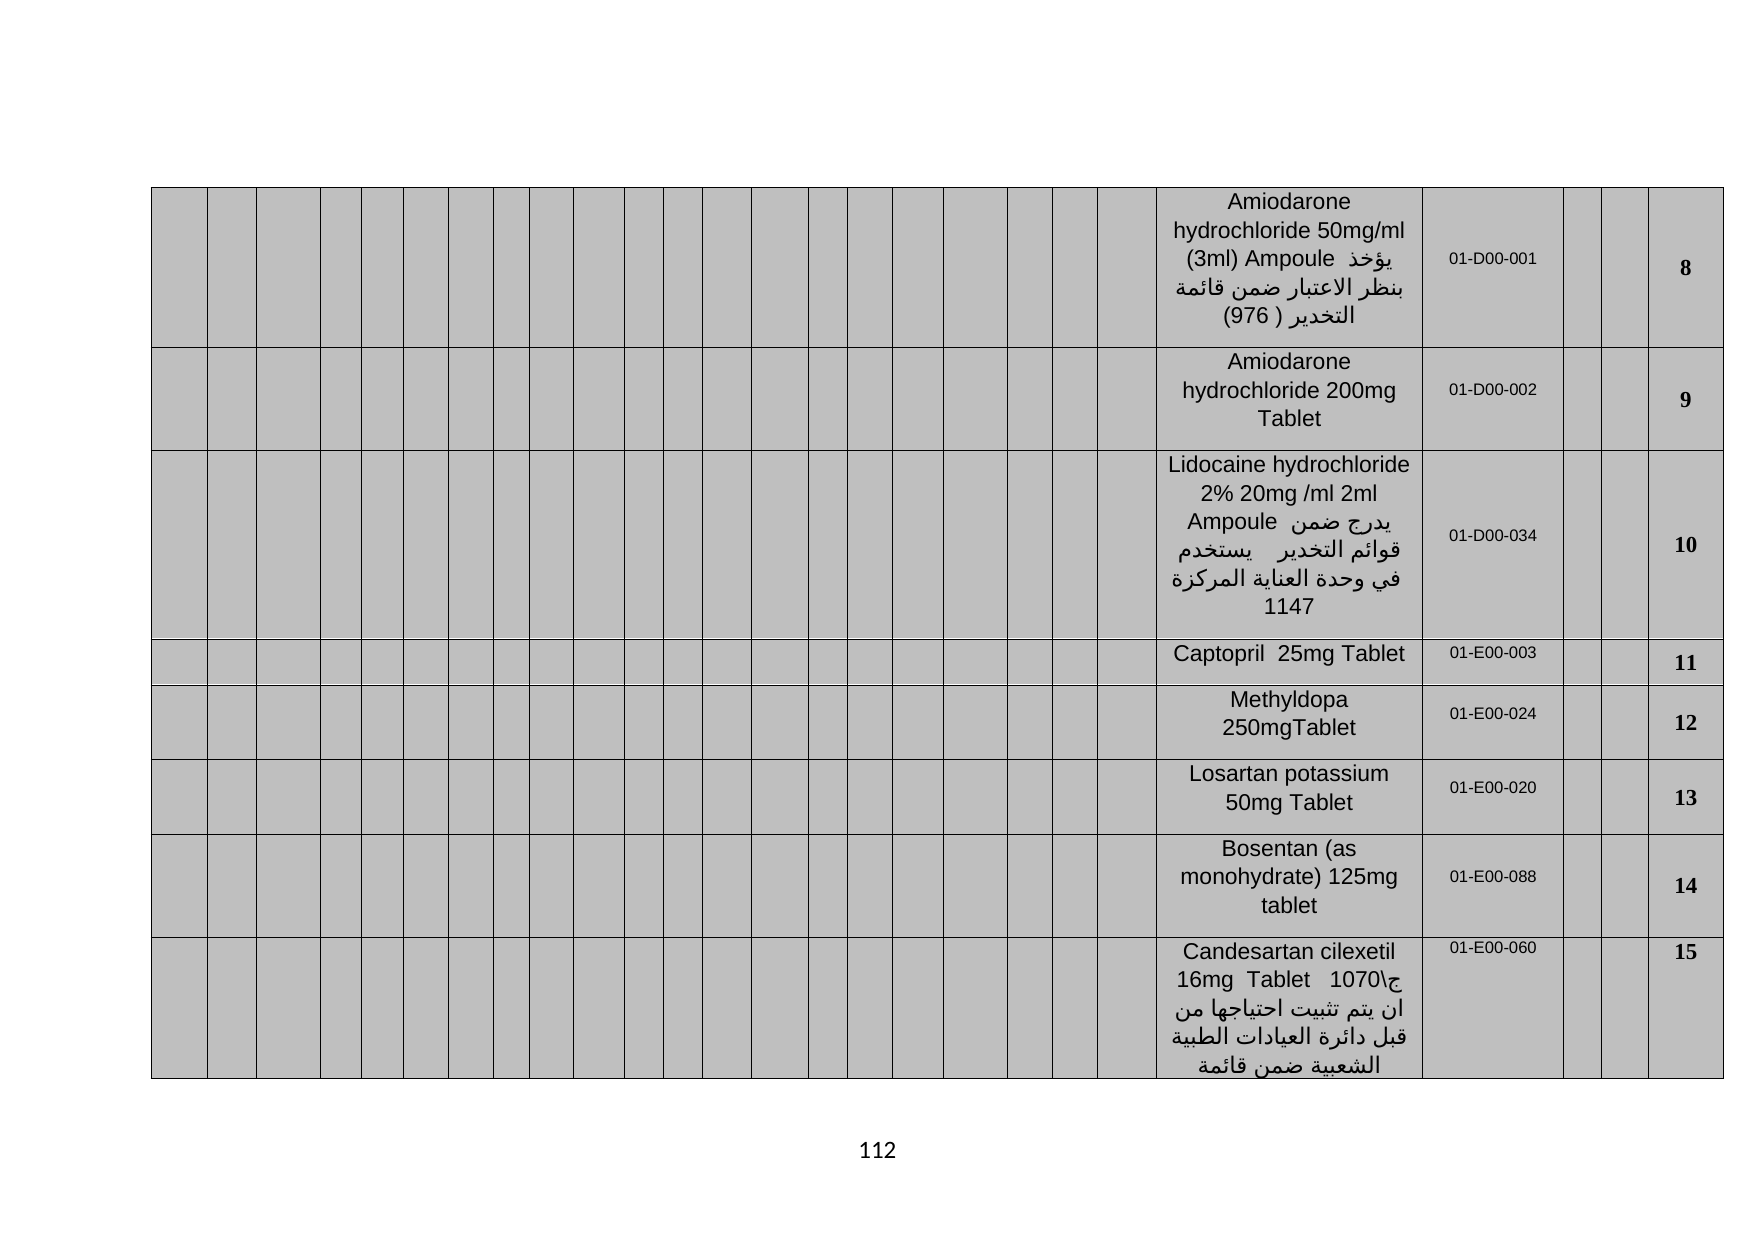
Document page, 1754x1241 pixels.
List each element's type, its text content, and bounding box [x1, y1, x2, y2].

table_cell [208, 188, 256, 347]
table_cell [1564, 451, 1601, 638]
table_cell [530, 760, 573, 834]
table_cell [848, 640, 892, 684]
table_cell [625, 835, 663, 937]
table_cell [703, 640, 751, 684]
table_cell [809, 348, 847, 450]
table_cell [1564, 686, 1601, 759]
table_cell [449, 640, 493, 684]
table_cell [494, 188, 529, 347]
table_cell 01-D00-034 [1423, 451, 1563, 638]
table_cell [574, 686, 624, 759]
table_cell [893, 686, 943, 759]
table_cell [404, 188, 448, 347]
table_cell Losartan potassium 50mg Tablet [1157, 760, 1422, 834]
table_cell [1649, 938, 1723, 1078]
table_cell [1564, 760, 1601, 834]
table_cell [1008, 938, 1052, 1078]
table_cell [362, 760, 403, 834]
table_cell [257, 451, 320, 638]
table_cell [362, 348, 403, 450]
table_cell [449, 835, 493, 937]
table_cell [809, 760, 847, 834]
table_cell 12 [1649, 686, 1723, 759]
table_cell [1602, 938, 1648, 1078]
table_cell [530, 640, 573, 684]
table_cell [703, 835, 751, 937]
table_cell [1098, 760, 1156, 834]
table_cell [752, 640, 808, 684]
table_cell [404, 348, 448, 450]
table_cell 10 [1649, 451, 1723, 638]
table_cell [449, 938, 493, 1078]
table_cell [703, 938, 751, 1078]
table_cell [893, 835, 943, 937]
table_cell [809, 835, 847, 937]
table_cell [362, 451, 403, 638]
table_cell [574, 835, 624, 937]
table_cell 11 [1649, 640, 1723, 684]
table_cell [574, 760, 624, 834]
table_cell [494, 451, 529, 638]
table_cell [703, 451, 751, 638]
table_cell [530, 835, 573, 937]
table_cell [1008, 686, 1052, 759]
table_cell [752, 686, 808, 759]
table_cell [664, 760, 702, 834]
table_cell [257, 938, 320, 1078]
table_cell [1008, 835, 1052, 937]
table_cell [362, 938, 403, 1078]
table_cell [449, 188, 493, 347]
table_cell [321, 760, 361, 834]
table_cell [752, 188, 808, 347]
table_cell [1053, 760, 1097, 834]
table_cell [404, 640, 448, 684]
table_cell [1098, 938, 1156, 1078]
table_cell [404, 686, 448, 759]
table_cell [625, 640, 663, 684]
table_cell [362, 188, 403, 347]
table_cell [752, 451, 808, 638]
table_cell [574, 451, 624, 638]
table_cell Bosentan (as monohydrate) 125mg tablet [1157, 835, 1422, 937]
table_cell [257, 188, 320, 347]
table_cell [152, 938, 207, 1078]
table_cell [208, 451, 256, 638]
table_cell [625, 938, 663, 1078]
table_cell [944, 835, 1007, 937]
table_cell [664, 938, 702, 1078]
table_cell 01-E00-088 [1423, 835, 1563, 937]
table_cell [1602, 835, 1648, 937]
table_cell [848, 348, 892, 450]
table_cell [752, 760, 808, 834]
table_cell Amiodarone hydrochloride 200mg Tablet [1157, 348, 1422, 450]
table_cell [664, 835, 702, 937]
table_cell 13 [1649, 760, 1723, 834]
table_cell [494, 348, 529, 450]
table_cell [1098, 188, 1156, 347]
table_cell [625, 188, 663, 347]
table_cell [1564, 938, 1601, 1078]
table_cell [1098, 348, 1156, 450]
table_cell [703, 686, 751, 759]
table_cell [321, 348, 361, 450]
table_cell [574, 348, 624, 450]
table_cell [530, 348, 573, 450]
table_cell [703, 348, 751, 450]
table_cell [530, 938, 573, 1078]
table_cell [1564, 640, 1601, 684]
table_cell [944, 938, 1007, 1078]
table_cell 01-E00-024 [1423, 686, 1563, 759]
table_cell [1053, 640, 1097, 684]
table_cell [1098, 640, 1156, 684]
table_cell [404, 451, 448, 638]
table_cell 01-D00-002 [1423, 348, 1563, 450]
table_cell [1602, 686, 1648, 759]
table_cell [574, 188, 624, 347]
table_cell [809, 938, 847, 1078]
table_cell [893, 348, 943, 450]
table_cell 01-E00-020 [1423, 760, 1563, 834]
table_cell [257, 686, 320, 759]
table_cell [208, 686, 256, 759]
table_cell [449, 760, 493, 834]
table_cell [703, 188, 751, 347]
table_cell [809, 640, 847, 684]
table_cell [257, 348, 320, 450]
table_cell Methyldopa 250mgTablet [1157, 686, 1422, 759]
table_cell [494, 640, 529, 684]
table_cell Amiodarone hydrochloride 50mg/ml (3ml) Ampoule يؤخذ بنظر الاعتبار ضمن قائمة التخدير ( 976) [1157, 188, 1422, 347]
table_cell 8 [1649, 188, 1723, 347]
table_cell [1564, 835, 1601, 937]
table_cell [152, 760, 207, 834]
table_cell [1602, 640, 1648, 684]
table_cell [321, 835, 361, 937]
table_cell [449, 686, 493, 759]
table_cell [152, 686, 207, 759]
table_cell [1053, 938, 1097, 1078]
table_cell [321, 188, 361, 347]
table_cell [1602, 188, 1648, 347]
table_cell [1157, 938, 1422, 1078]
table_cell [625, 451, 663, 638]
table_cell 9 [1649, 348, 1723, 450]
table_cell [893, 640, 943, 684]
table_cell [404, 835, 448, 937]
table_cell [664, 451, 702, 638]
table_cell [809, 686, 847, 759]
table_cell [494, 686, 529, 759]
table_cell [1008, 451, 1052, 638]
table_cell [664, 640, 702, 684]
table_cell [625, 348, 663, 450]
table_cell [152, 188, 207, 347]
table_cell [944, 188, 1007, 347]
table_cell [1602, 348, 1648, 450]
table_cell [362, 640, 403, 684]
table_cell [1008, 348, 1052, 450]
table_cell [944, 760, 1007, 834]
table_cell [321, 686, 361, 759]
table_cell [848, 686, 892, 759]
table_cell [321, 640, 361, 684]
table_cell [752, 348, 808, 450]
table_cell [1053, 451, 1097, 638]
table_cell [530, 188, 573, 347]
table_cell [1602, 760, 1648, 834]
table_cell [449, 348, 493, 450]
table_cell [1053, 188, 1097, 347]
table_cell [208, 348, 256, 450]
table_cell [664, 686, 702, 759]
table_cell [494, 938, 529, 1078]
table_cell [848, 451, 892, 638]
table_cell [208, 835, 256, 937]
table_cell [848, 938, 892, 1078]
table_cell [152, 451, 207, 638]
table_cell [944, 640, 1007, 684]
table_cell [257, 640, 320, 684]
table_cell [1008, 760, 1052, 834]
table_cell [257, 760, 320, 834]
table_cell [809, 188, 847, 347]
table_cell [362, 686, 403, 759]
table_cell [703, 760, 751, 834]
table_cell [1008, 640, 1052, 684]
table_cell [1053, 348, 1097, 450]
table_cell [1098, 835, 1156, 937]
table_cell [944, 451, 1007, 638]
table_cell [944, 686, 1007, 759]
table_cell [1564, 348, 1601, 450]
table_cell [530, 451, 573, 638]
table_cell [625, 760, 663, 834]
table_cell 01-D00-001 [1423, 188, 1563, 347]
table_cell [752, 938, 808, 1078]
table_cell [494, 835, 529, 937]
table_cell [208, 760, 256, 834]
table_cell [893, 451, 943, 638]
table_cell Captopril 25mg Tablet [1157, 640, 1422, 684]
table_cell [574, 640, 624, 684]
table_cell [893, 760, 943, 834]
table_cell [848, 760, 892, 834]
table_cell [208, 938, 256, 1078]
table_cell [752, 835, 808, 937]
table_cell [152, 640, 207, 684]
table_cell [530, 686, 573, 759]
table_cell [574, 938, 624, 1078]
table_cell [1564, 188, 1601, 347]
table_cell [152, 348, 207, 450]
table_cell [494, 760, 529, 834]
table_cell [944, 348, 1007, 450]
table_cell [848, 188, 892, 347]
table_cell [664, 188, 702, 347]
table_cell [893, 188, 943, 347]
table_cell [404, 760, 448, 834]
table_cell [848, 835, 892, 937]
table_cell 14 [1649, 835, 1723, 937]
table_cell 01-E00-003 [1423, 640, 1563, 684]
table_cell Lidocaine hydrochloride 2% 20mg /ml 2ml Ampoule يدرج ضمن قوائم التخدير يستخدم في وحدة العناية المركزة 1147 [1157, 451, 1422, 638]
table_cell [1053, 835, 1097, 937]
table_cell [1098, 686, 1156, 759]
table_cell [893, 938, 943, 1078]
table_cell [1602, 451, 1648, 638]
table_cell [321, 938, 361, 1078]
table_cell [321, 451, 361, 638]
table_cell [449, 451, 493, 638]
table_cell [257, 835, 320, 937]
table_cell [1008, 188, 1052, 347]
table_cell [809, 451, 847, 638]
table_cell [1098, 451, 1156, 638]
table_cell [664, 348, 702, 450]
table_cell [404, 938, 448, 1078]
table_cell [1053, 686, 1097, 759]
table_cell [208, 640, 256, 684]
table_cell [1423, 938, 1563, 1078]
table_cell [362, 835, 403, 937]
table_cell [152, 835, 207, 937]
table_cell [625, 686, 663, 759]
